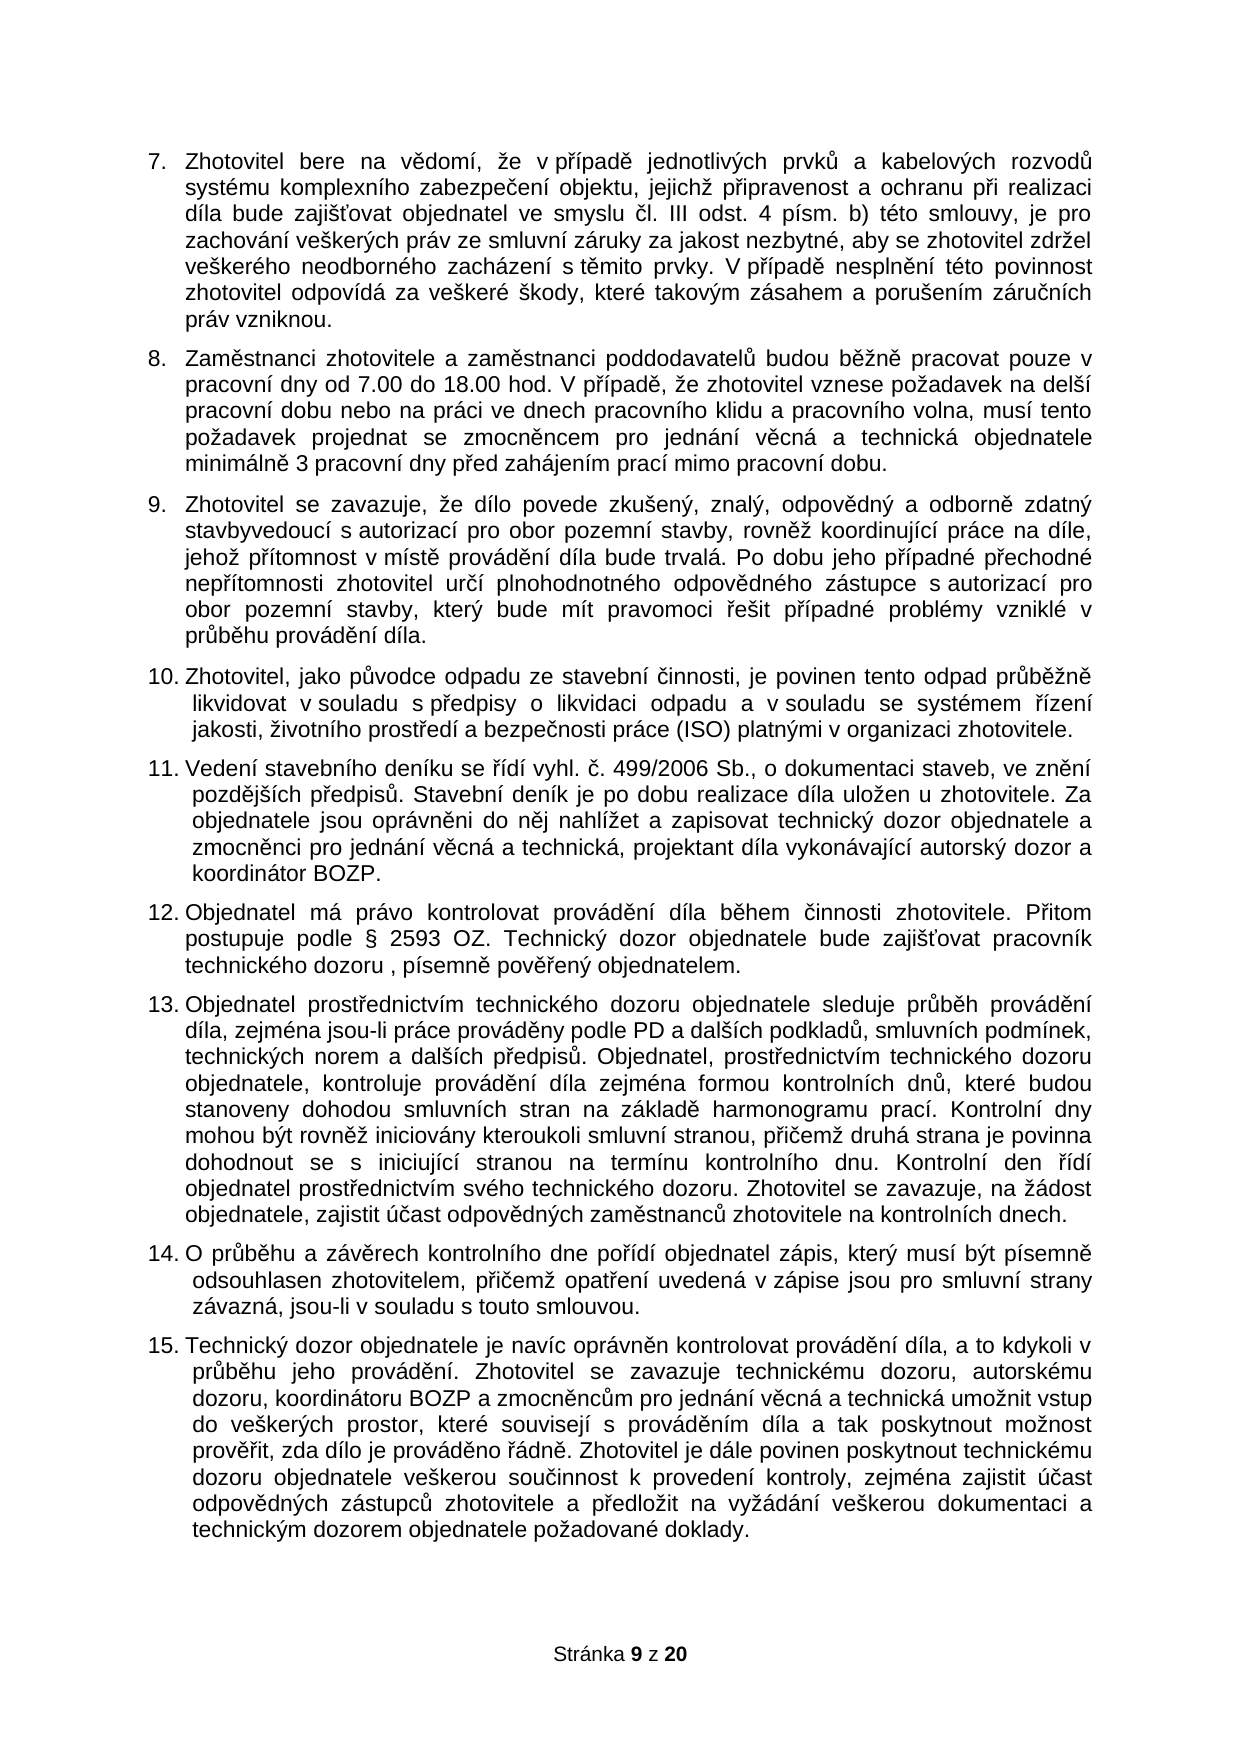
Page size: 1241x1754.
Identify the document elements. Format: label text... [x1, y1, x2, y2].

list Objednatel prostřednictvím technického dozoru objednatele sleduje průběh provádění díla, zejména jsou-li práce prováděny podle PD a dalších podkladů, smluvních podmínek, technických norem a dalších předpisů. Objednatel, prostřednictvím technického dozoru objednatele, kontroluje provádění díla zejména formou kontrolních dnů, které budou stanoveny dohodou smluvních stran na základě harmonogramu prací. Kontrolní dny mohou být rovněž iniciovány kteroukoli smluvní stranou, přičemž druhá strana je povinna dohodnout se s iniciující stranou na termínu kontrolního dnu. Kontrolní den řídí objednatel prostřednictvím svého technického dozoru. Zhotovitel se zavazuje, na žádost objednatele, zajistit účast odpovědných zaměstnanců zhotovitele na kontrolních dnech. [148, 991, 1093, 1228]
list Zhotovitel, jako původce odpadu ze stavební činnosti, je povinen tento odpad průběžně likvidovat v souladu s předpisy o likvidaci odpadu a v souladu se systémem řízení jakosti, životního prostředí a bezpečnosti práce (ISO) platnými v organizaci zhotovitele. [148, 663, 1093, 742]
list Objednatel má právo kontrolovat provádění díla během činnosti zhotovitele. Přitom postupuje podle § 2593 OZ. Technický dozor objednatele bude zajišťovat pracovník technického dozoru , písemně pověřený objednatelem. [148, 899, 1093, 978]
list O průběhu a závěrech kontrolního dne pořídí objednatel zápis, který musí být písemně odsouhlasen zhotovitelem, přičemž opatření uvedená v zápise jsou pro smluvní strany závazná, jsou-li v souladu s touto smlouvou. [148, 1240, 1093, 1319]
list Zaměstnanci zhotovitele a zaměstnanci poddodavatelů budou běžně pracovat pouze v pracovní dny od 7.00 do 18.00 hod. V případě, že zhotovitel vznese požadavek na delší pracovní dobu nebo na práci ve dnech pracovního klidu a pracovního volna, musí tento požadavek projednat se zmocněncem pro jednání věcná a technická objednatele minimálně 3 pracovní dny před zahájením prací mimo pracovní dobu. [148, 344, 1093, 476]
list Vedení stavebního deníku se řídí vyhl. č. 499/2006 Sb., o dokumentaci staveb, ve znění pozdějších předpisů. Stavební deník je po dobu realizace díla uložen u zhotovitele. Za objednatele jsou oprávněni do něj nahlížet a zapisovat technický dozor objednatele a zmocněnci pro jednání věcná a technická, projektant díla vykonávající autorský dozor a koordinátor BOZP. [148, 755, 1093, 887]
list Technický dozor objednatele je navíc oprávněn kontrolovat provádění díla, a to kdykoli v průběhu jeho provádění. Zhotovitel se zavazuje technickému dozoru, autorskému dozoru, koordinátoru BOZP a zmocněncům pro jednání věcná a technická umožnit vstup do veškerých prostor, které souvisejí s prováděním díla a tak poskytnout možnost prověřit, zda dílo je prováděno řádně. Zhotovitel je dále povinen poskytnout technickému dozoru objednatele veškerou součinnost k provedení kontroly, zejména zajistit účast odpovědných zástupců zhotovitele a předložit na vyžádání veškerou dokumentaci a technickým dozorem objednatele požadované doklady. [148, 1332, 1093, 1543]
list Zhotovitel bere na vědomí, že v případě jednotlivých prvků a kabelových rozvodů systému komplexního zabezpečení objektu, jejichž připravenost a ochranu při realizaci díla bude zajišťovat objednatel ve smyslu čl. III odst. 4 písm. b) této smlouvy, je pro zachování veškerých práv ze smluvní záruky za jakost nezbytné, aby se zhotovitel zdržel veškerého neodborného zacházení s těmito prvky. V případě nesplnění této povinnost zhotovitel odpovídá za veškeré škody, které takovým zásahem a porušením záručních práv vzniknou. [148, 148, 1093, 332]
list Zhotovitel se zavazuje, že dílo povede zkušený, znalý, odpovědný a odborně zdatný stavbyvedoucí s autorizací pro obor pozemní stavby, rovněž koordinující práce na díle, jehož přítomnost v místě provádění díla bude trvalá. Po dobu jeho případné přechodné nepřítomnosti zhotovitel určí plnohodnotného odpovědného zástupce s autorizací pro obor pozemní stavby, který bude mít pravomoci řešit případné problémy vzniklé v průběhu provádění díla. [148, 491, 1093, 649]
